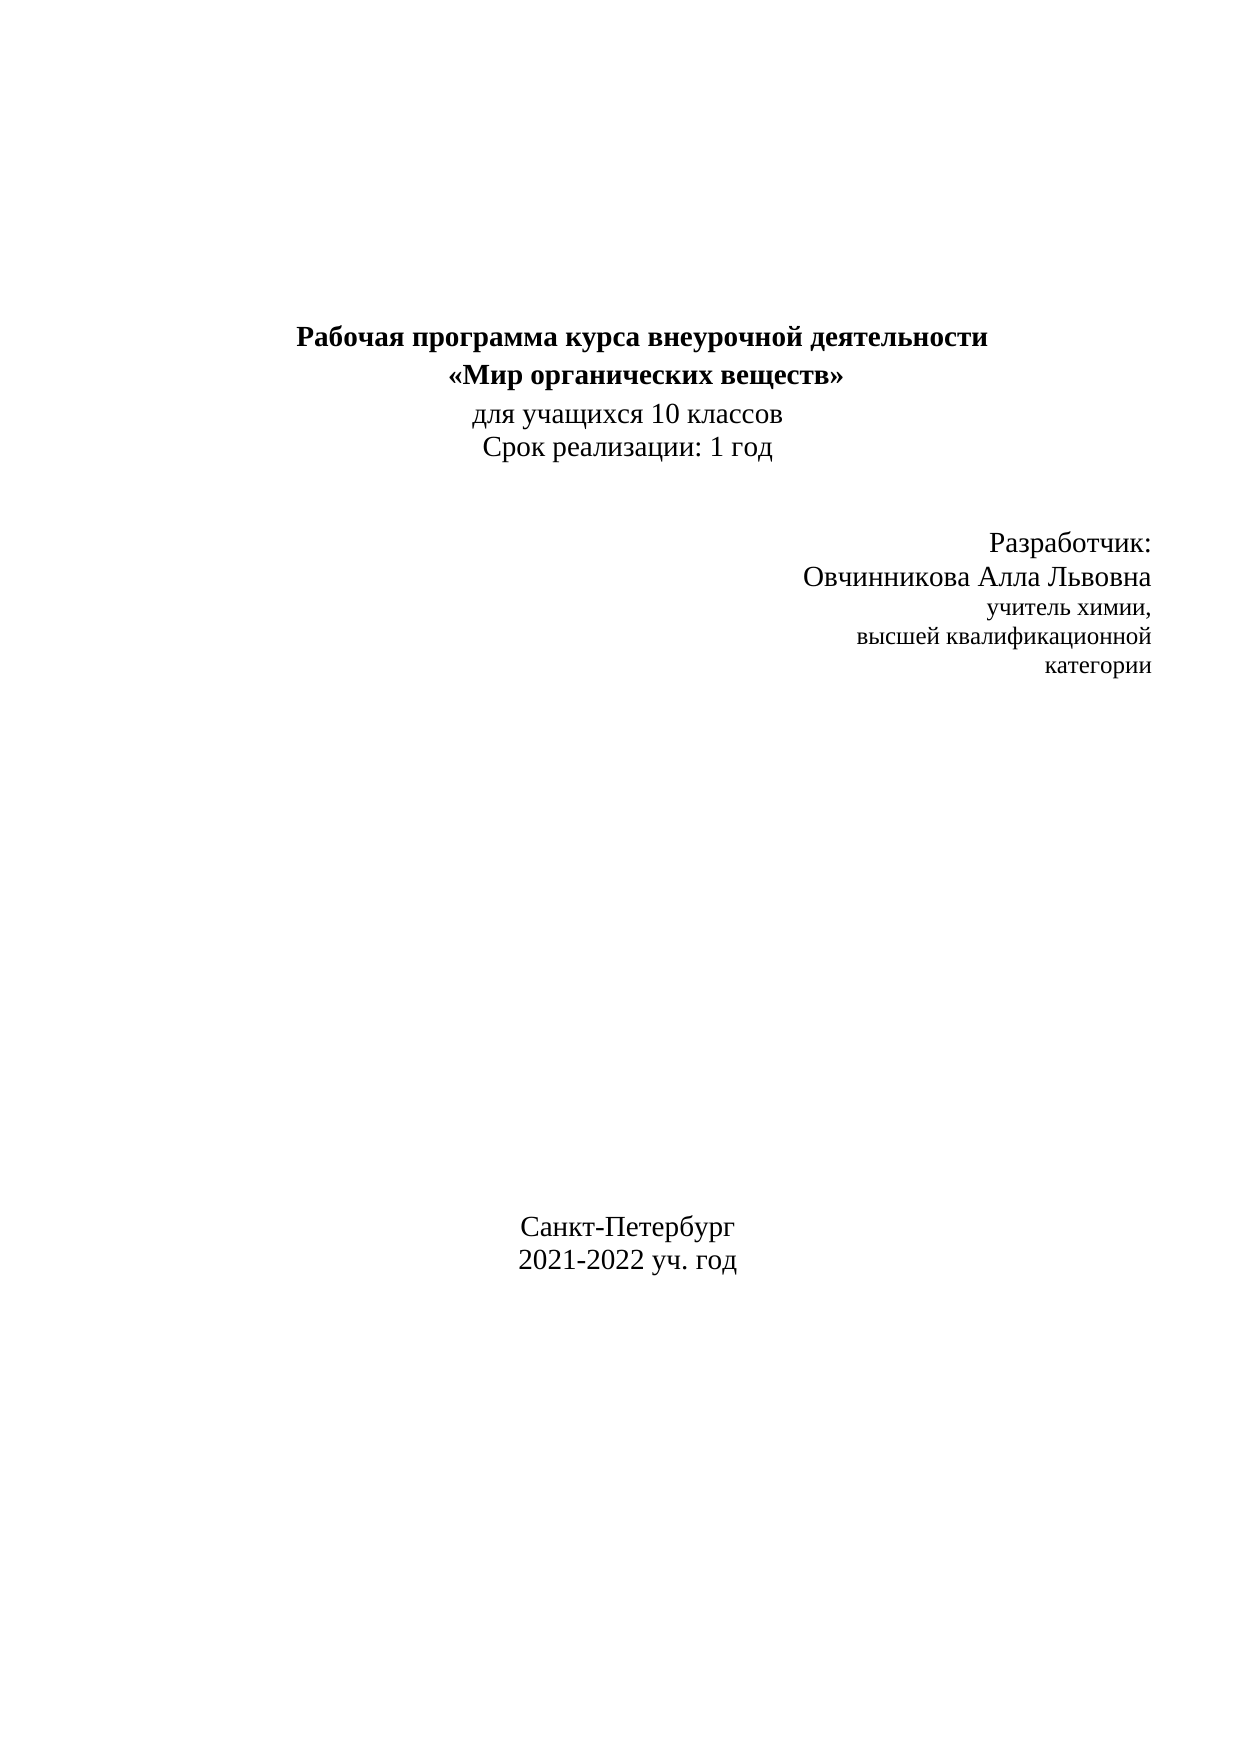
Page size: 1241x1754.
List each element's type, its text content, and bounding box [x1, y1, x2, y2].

text для учащихся 10 классов [103, 396, 1152, 429]
text 2021-2022 уч. год [103, 1242, 1152, 1276]
text Санкт-Петербург [103, 1209, 1152, 1242]
text Разработчик: [103, 525, 1152, 559]
text Срок реализации: 1 год [103, 429, 1152, 463]
text категории [103, 650, 1152, 679]
text высшей квалификационной [794, 621, 1152, 650]
text «Мир органических веществ» [133, 357, 1152, 391]
text Овчинникова Алла Львовна [103, 559, 1152, 592]
text учитель химии, [942, 592, 1152, 621]
text Рабочая программа курса внеурочной деятельности [133, 319, 1152, 352]
